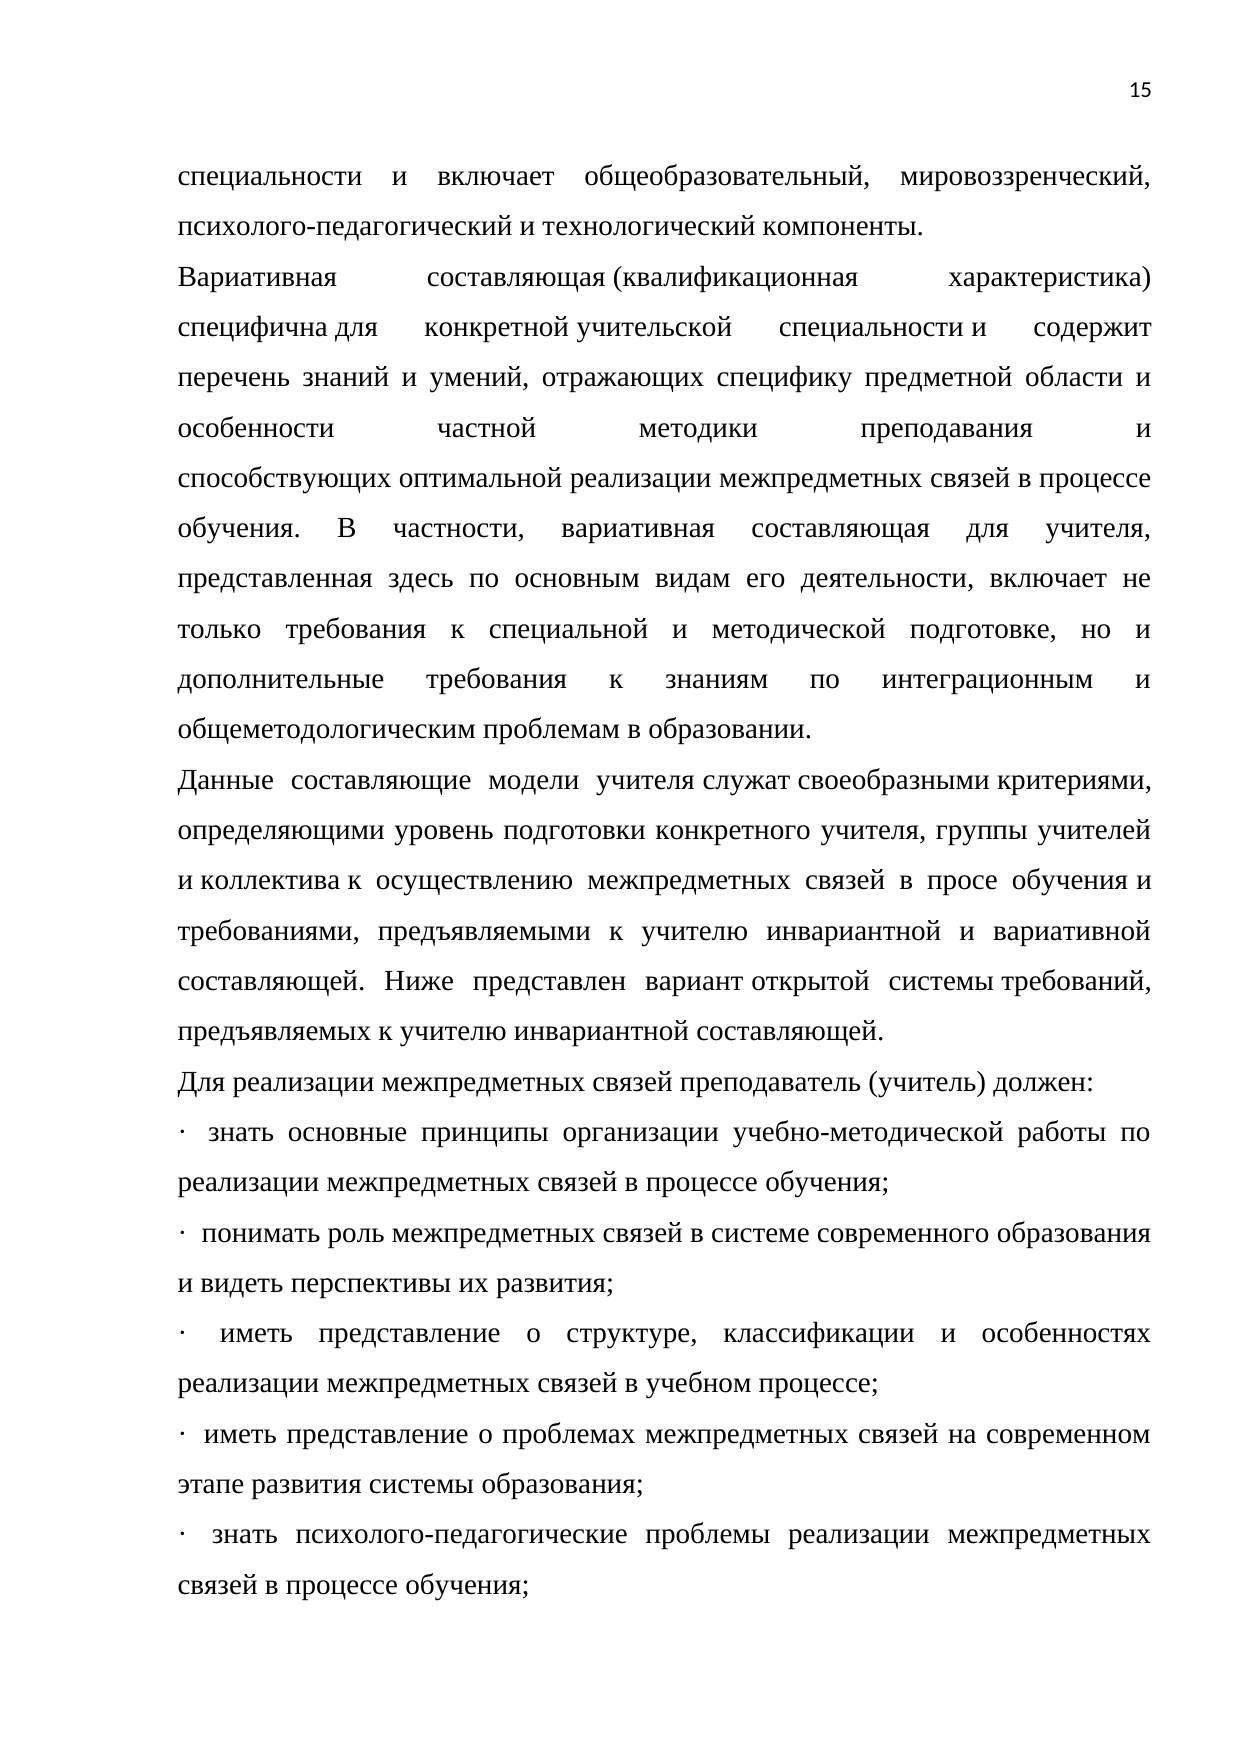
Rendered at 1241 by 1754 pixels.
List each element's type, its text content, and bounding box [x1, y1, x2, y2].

text · иметь представление о проблемах межпредметных связей на современном этапе развития системы образования; [177, 1416, 1152, 1500]
text · понимать роль межпредметных связей в системе современного образования и видеть перспективы их развития; [177, 1215, 1152, 1298]
text · иметь представление о структуре, классификации и особенностях реализации межпредметных связей в учебном процессе; [177, 1315, 1152, 1399]
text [177, 158, 1152, 242]
text · знать психолого-педагогические проблемы реализации межпредметных связей в процессе обучения; [177, 1517, 1152, 1600]
text Для реализации межпредметных связей преподаватель (учитель) должен: [177, 1064, 1152, 1097]
text Данные составляющие модели учителя служат своеобразными критериями, определяющими уровень подготовки конкретного учителя, группы учителей и коллектива к осуществлению межпредметных связей в просе обучения и требованиями, предъявляемыми к учителю инвариантной и вариативной составляющей. Ниже представлен вариант открытой системы требований, предъявляемых к учителю инвариантной составляющей. [177, 762, 1152, 1047]
text Вариативная составляющая (квалификационная характеристика) специфична для конкретной учительской специальности и содержит перечень знаний и умений, отражающих специфику предметной области и особенности частной методики преподавания и способствующих оптимальной реализации межпредметных связей в процессе обучения. В частности, вариативная составляющая для учителя, представленная здесь по основным видам его деятельности, включает не только требования к специальной и методической подготовке, но и дополнительные требования к знаниям по интеграционным и общеметодологическим проблемам в образовании. [177, 259, 1152, 745]
text · знать основные принципы организации учебно-методической работы по реализации межпредметных связей в процессе обучения; [177, 1114, 1152, 1198]
